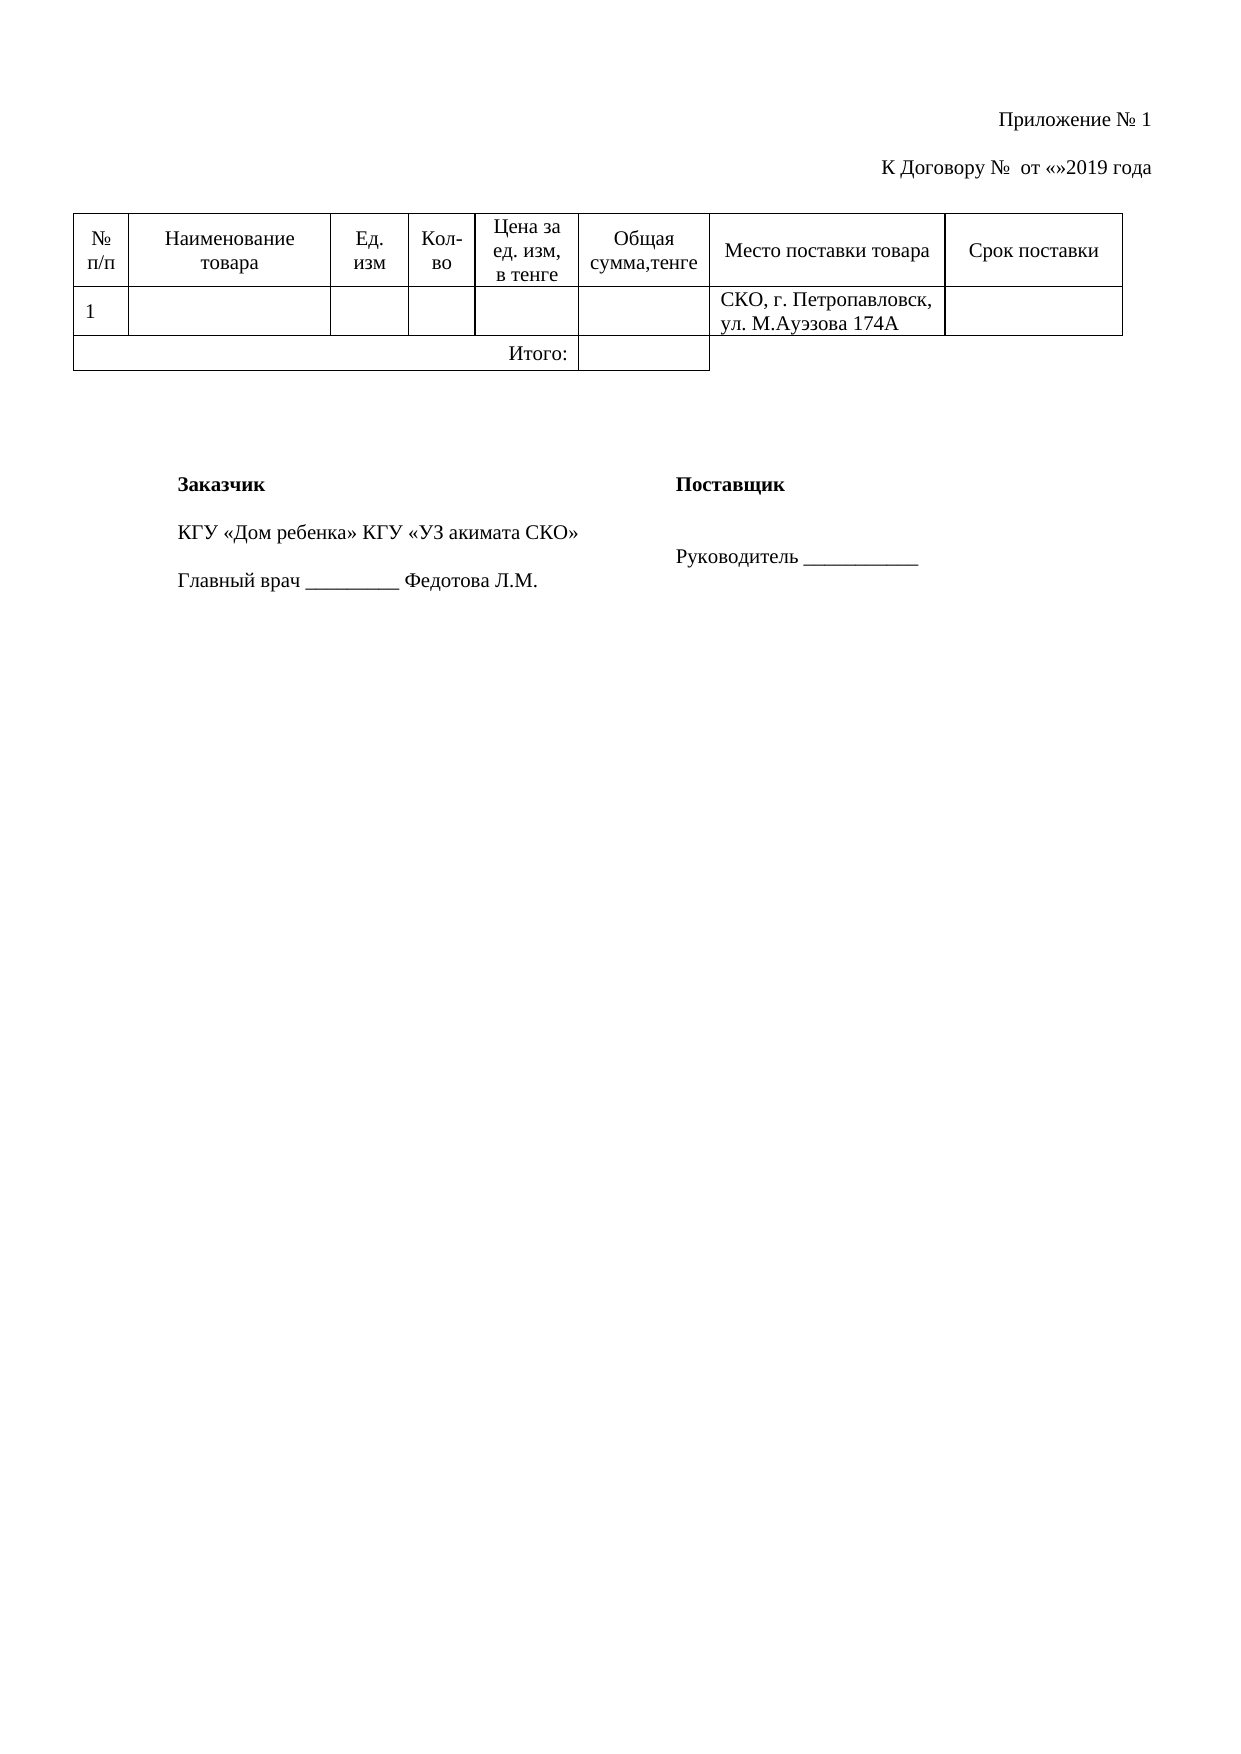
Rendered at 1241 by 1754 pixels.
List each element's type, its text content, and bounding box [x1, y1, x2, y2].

table_header Цена за ед. изм, в тенге [476, 214, 578, 286]
table_header Общая сумма,тенге [579, 214, 709, 286]
table_cell [946, 287, 1122, 335]
table_header Срок поставки [946, 214, 1122, 286]
table_header № п/п [74, 214, 128, 286]
table_cell [476, 287, 578, 335]
table_cell [331, 287, 408, 335]
table_cell СКО, г. Петропавловск, ул. М.Ауэзова 174А [710, 287, 944, 335]
table_cell [129, 287, 330, 335]
table_header Кол-во [409, 214, 474, 286]
text Приложение № 1 [177, 107, 1152, 131]
table_cell Итого: [74, 336, 578, 370]
table_header Место поставки товара [710, 214, 944, 286]
table_cell [579, 287, 709, 335]
text К Договору № от «»2019 года [177, 155, 1152, 179]
table_header Заказчик КГУ «Дом ребенка» КГУ «УЗ акимата СКО» Главный врач _________ Федотова Л.М. [166, 472, 664, 592]
table_header Наименование товара [129, 214, 330, 286]
table_cell [409, 287, 474, 335]
table_cell 1 [74, 287, 128, 335]
table_header Ед. изм [331, 214, 408, 286]
table_header Поставщик Руководитель ___________ [664, 472, 1163, 592]
table_cell [579, 336, 709, 370]
